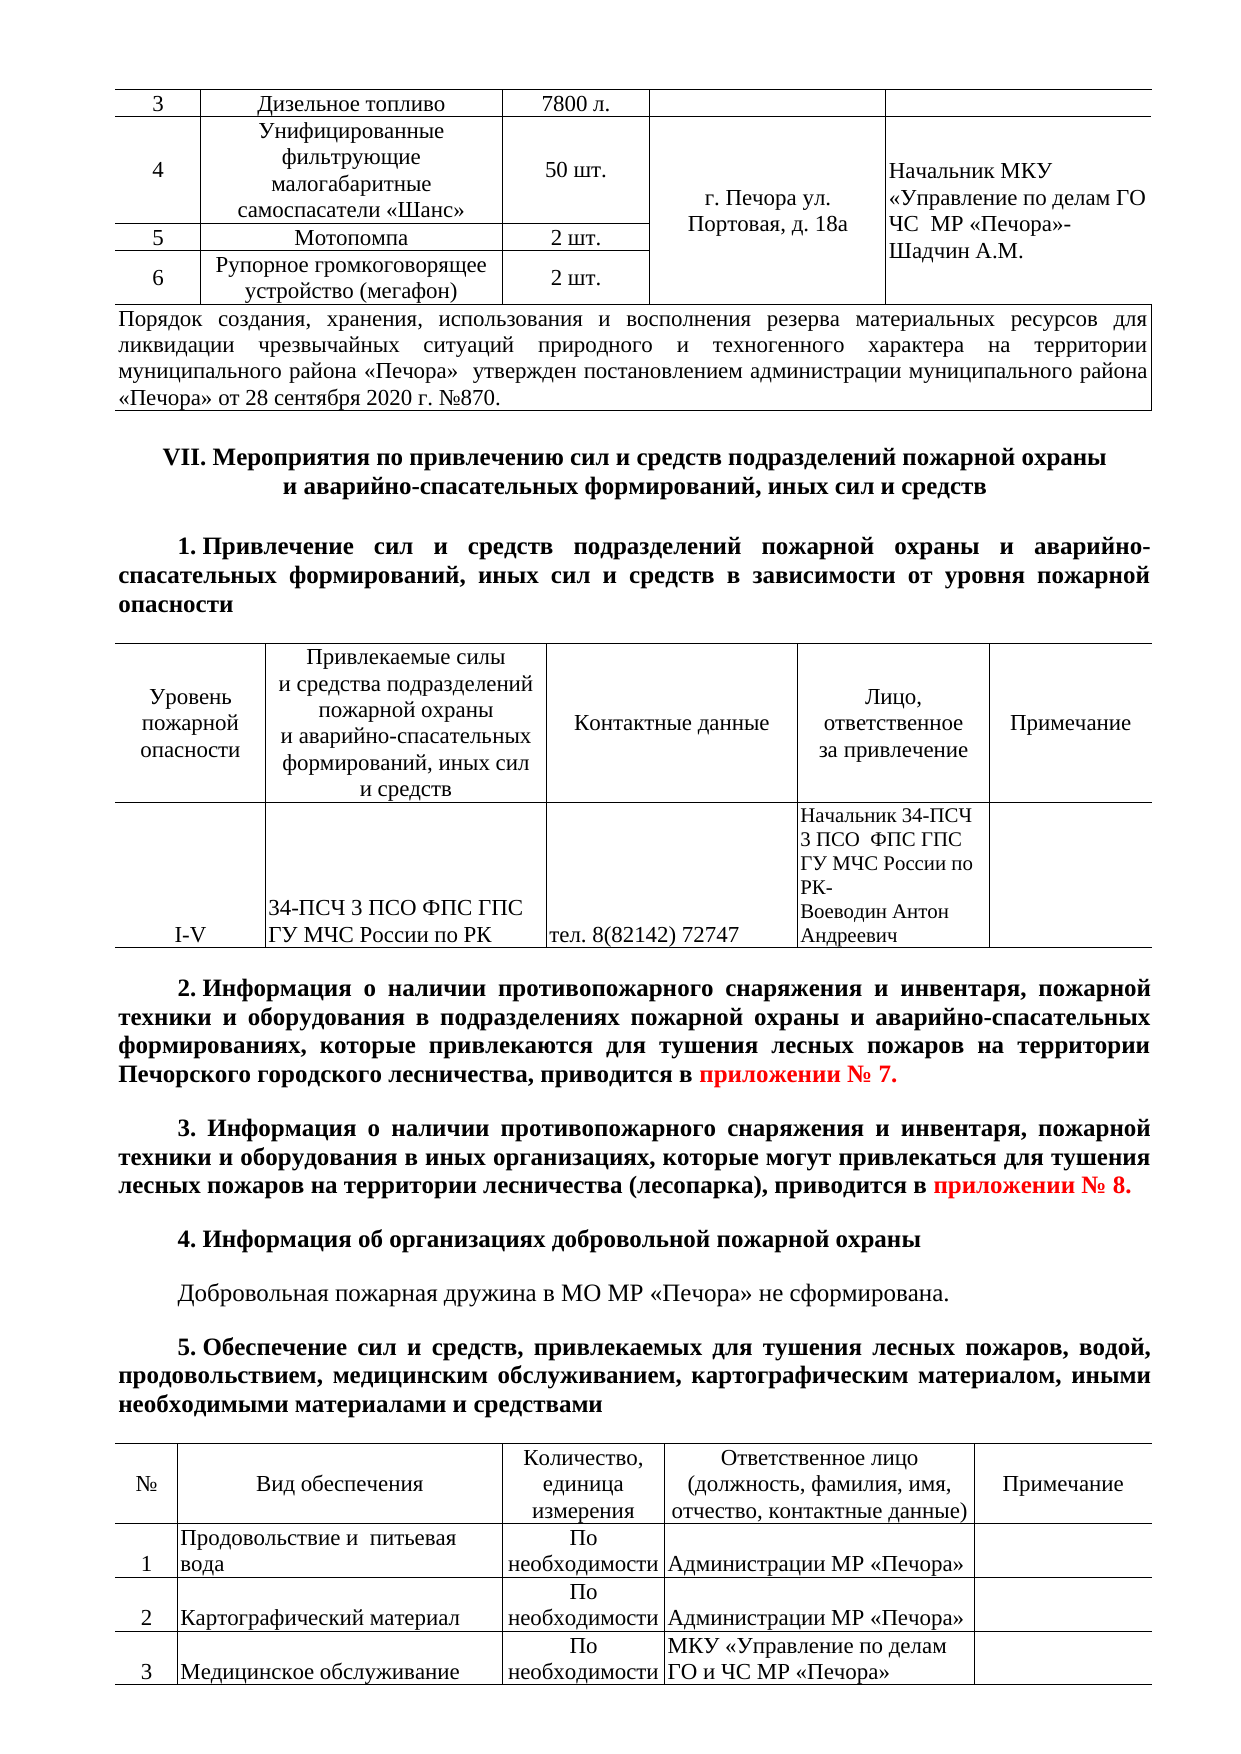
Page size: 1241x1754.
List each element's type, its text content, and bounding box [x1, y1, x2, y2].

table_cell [665, 1632, 974, 1684]
table_cell Рупорное громкоговорящее устройство (мегафон) [201, 251, 502, 304]
table_cell г. Печора ул. Портовая, д. 18а [650, 117, 885, 304]
table_cell 2 шт. [503, 224, 649, 250]
table_cell 1 [115, 1524, 177, 1577]
table_cell 4 [115, 117, 200, 222]
table_cell По необходимости [503, 1632, 664, 1684]
table_cell Картографический материал [178, 1578, 502, 1631]
table_cell 2 [115, 1578, 177, 1631]
table_cell 50 шт. [503, 117, 649, 222]
text 1. Привлечение сил и средств подразделений пожарной охраны и аварийно-спасательных формирований, иных сил и средств в зависимости от уровня пожарной опасности [118, 531, 1152, 617]
text Добровольная пожарная дружина в МО МР «Печора» не сформирована. [118, 1278, 1152, 1307]
table_cell Порядок создания, хранения, использования и восполнения резерва материальных ресурсов для ликвидации чрезвычайных ситуаций природного и техногенного характера на территории муниципального района «Печора» утвержден постановлением администрации муниципального района «Печора» от 28 сентября 2020 г. №870. [115, 305, 1151, 410]
text 3. Информация о наличии противопожарного снаряжения и инвентаря, пожарной техники и оборудования в иных организациях, которые могут привлекаться для тушения лесных пожаров на территории лесничества (лесопарка), приводится в приложении № 8. [118, 1113, 1152, 1199]
table_cell [990, 803, 1152, 947]
text 2. Информация о наличии противопожарного снаряжения и инвентаря, пожарной техники и оборудования в подразделениях пожарной охраны и аварийно-спасательных формированиях, которые привлекаются для тушения лесных пожаров на территории Печорского городского лесничества, приводится в приложении № 7. [118, 973, 1152, 1088]
text 4. Информация об организациях добровольной пожарной охраны [118, 1224, 1152, 1253]
table_cell Дизельное топливо [201, 90, 502, 116]
text 5. Обеспечение сил и средств, привлекаемых для тушения лесных пожаров, водой, продовольствием, медицинским обслуживанием, картографическим материалом, иными необходимыми материалами и средствами [118, 1332, 1152, 1418]
table_cell 7800 л. [503, 90, 649, 116]
table_cell Продовольствие и питьевая вода [178, 1524, 502, 1577]
table_cell Медицинское обслуживание [178, 1632, 502, 1684]
table_header Количество, единица измерения [503, 1444, 664, 1523]
table_cell По необходимости [503, 1578, 664, 1631]
table_cell [975, 1632, 1152, 1684]
table_cell По необходимости [503, 1524, 664, 1577]
table_cell 3 [115, 1632, 177, 1684]
table_cell I-V [115, 803, 265, 947]
text VII. Мероприятия по привлечению сил и средств подразделений пожарной охраны и аварийно-спасательных формирований, иных сил и средств [118, 442, 1152, 500]
table_cell Мотопомпа [201, 224, 502, 250]
table_header Привлекаемые силы и средства подразделений пожарной охраны и аварийно-спасательных формирований, иных сил и средств [266, 644, 546, 802]
table_header Примечание [975, 1444, 1152, 1523]
table_cell [975, 1578, 1152, 1631]
table_cell 5 [115, 224, 200, 250]
table_header Вид обеспечения [178, 1444, 502, 1523]
table_header Лицо, ответственное за привлечение [798, 644, 989, 802]
table_cell Администрации МР «Печора» [665, 1524, 974, 1577]
table_cell 34-ПСЧ 3 ПСО ФПС ГПС ГУ МЧС России по РК [266, 803, 546, 947]
table_header № [115, 1444, 177, 1523]
table_cell Унифицированные фильтрующие малогабаритные самоспасатели «Шанс» [201, 117, 502, 222]
table_cell Начальник МКУ «Управление по делам ГО ЧС МР «Печора»- Шадчин А.М. [886, 116, 1152, 304]
table_cell Администрации МР «Печора» [665, 1578, 974, 1631]
table_header Уровень пожарной опасности [115, 644, 265, 802]
table_cell 6 [115, 251, 200, 304]
table_header Ответственное лицо (должность, фамилия, имя, отчество, контактные данные) [665, 1444, 974, 1523]
table_cell Начальник 34-ПСЧ 3 ПСО ФПС ГПС ГУ МЧС России по РК- Воеводин Антон Андреевич [798, 803, 989, 947]
table_cell тел. 8(82142) 72747 [547, 803, 797, 947]
table_header Контактные данные [547, 644, 797, 802]
table_cell 3 [115, 90, 200, 116]
table_header Примечание [990, 644, 1152, 802]
table_cell 2 шт. [503, 251, 649, 304]
table_cell [975, 1524, 1152, 1577]
